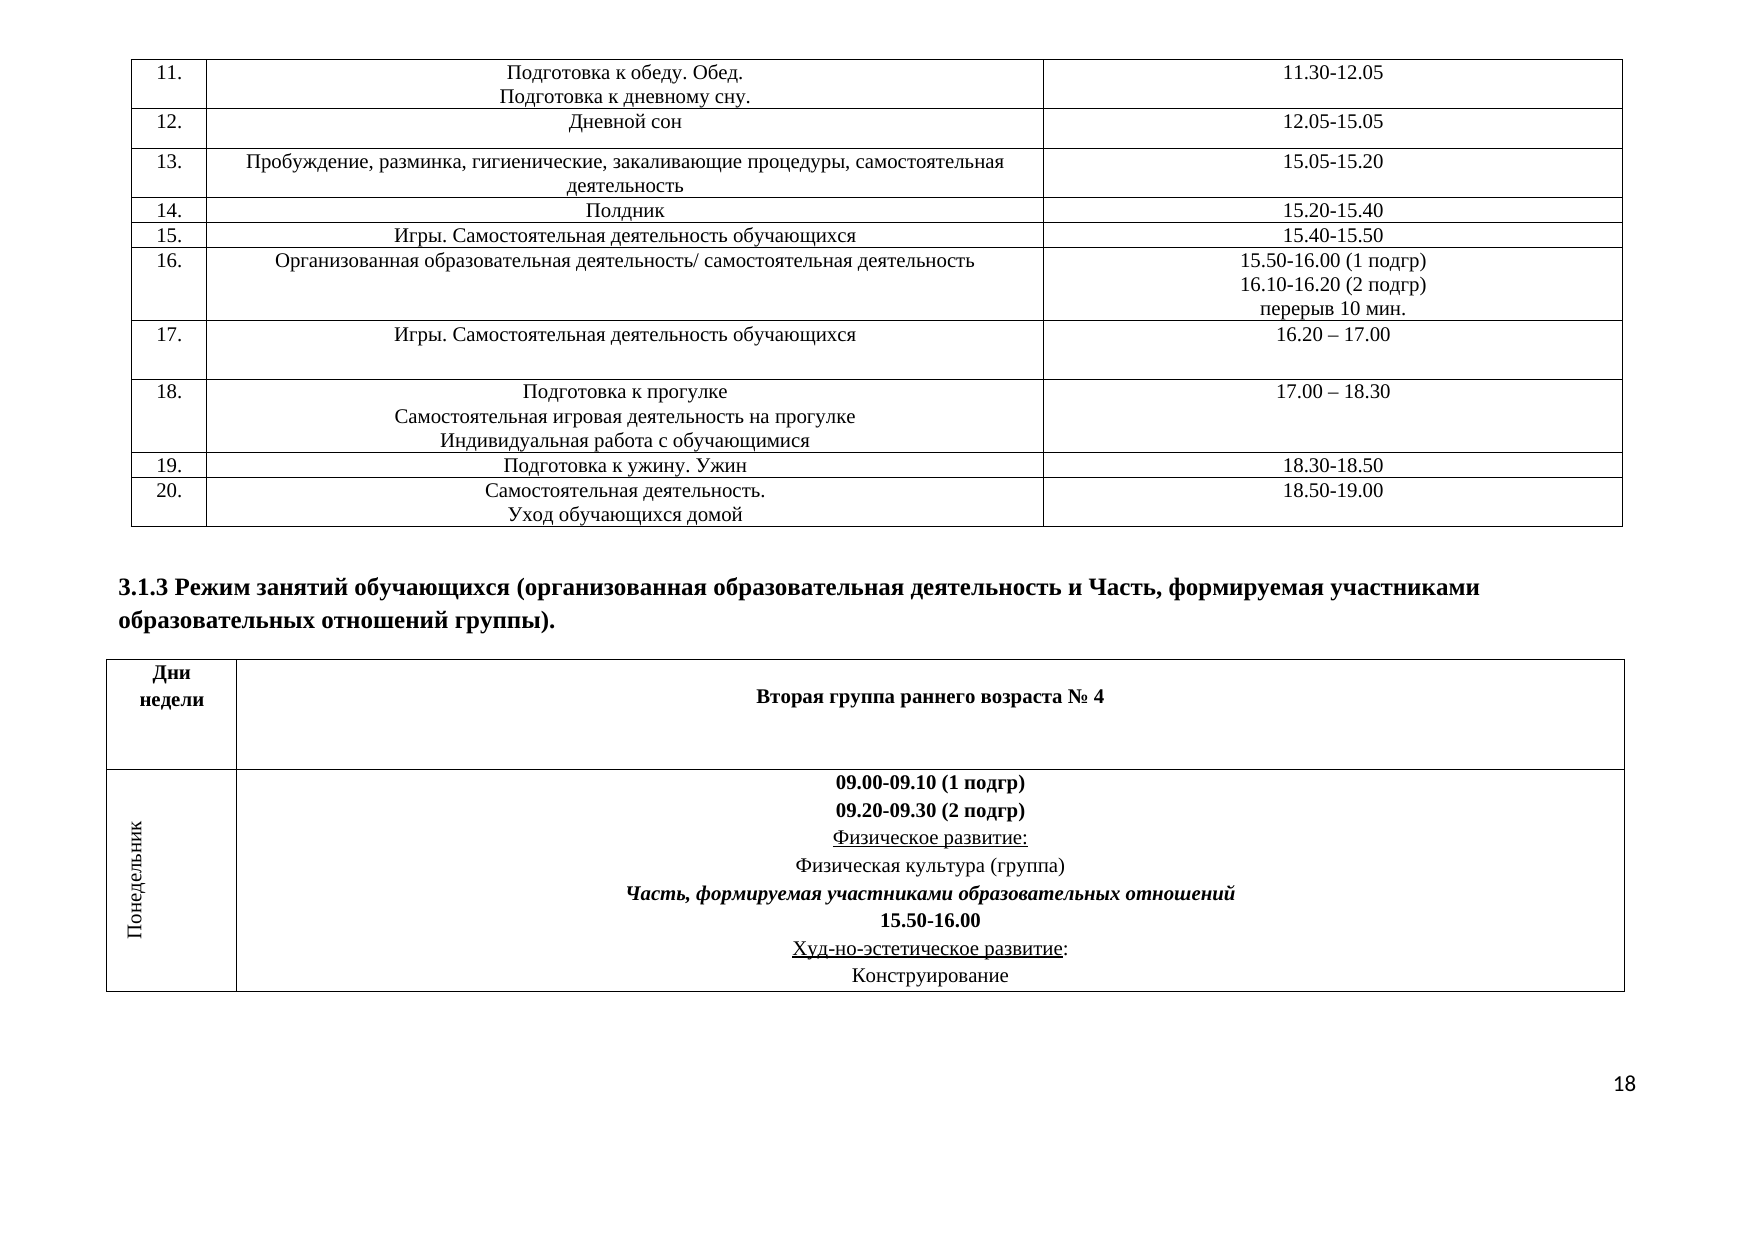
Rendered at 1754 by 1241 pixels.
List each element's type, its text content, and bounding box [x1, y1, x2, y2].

table_cell 18.50-19.00 [1044, 478, 1622, 526]
table_cell Подготовка к прогулке Самостоятельная игровая деятельность на прогулке Индивидуальная работа с обучающимися [207, 380, 1043, 452]
table_cell Подготовка к ужину. Ужин [207, 453, 1043, 477]
table_header Дни недели [107, 660, 236, 769]
table_header Вторая группа раннего возраста № 4 [237, 660, 1624, 769]
table_cell Дневной сон [207, 109, 1043, 148]
table_cell Организованная образовательная деятельность/ самостоятельная деятельность [207, 248, 1043, 320]
table_cell 15. [132, 223, 206, 247]
table_cell Игры. Самостоятельная деятельность обучающихся [207, 321, 1043, 378]
table_cell Пробуждение, разминка, гигиенические, закаливающие процедуры, самостоятельная деятельность [207, 149, 1043, 197]
table_cell 11. [132, 60, 206, 108]
table_cell Самостоятельная деятельность. Уход обучающихся домой [207, 478, 1043, 526]
table_cell 19. [132, 453, 206, 477]
table_cell 20. [132, 478, 206, 526]
table_cell Подготовка к обеду. Обед. Подготовка к дневному сну. [207, 60, 1043, 108]
table_cell 12. [132, 109, 206, 148]
table_cell 11.30-12.05 [1044, 60, 1622, 108]
table_cell 16.20 – 17.00 [1044, 321, 1622, 378]
table_cell 18. [132, 380, 206, 452]
table_cell 15.05-15.20 [1044, 149, 1622, 197]
table_cell 09.00-09.10 (1 подгр) 09.20-09.30 (2 подгр) Физическое развитие: Физическая культура (группа) Часть, формируемая участниками образовательных отношений 15.50-16.00 Худ-но-эстетическое развитие: Конструирование [237, 770, 1624, 991]
table_cell 15.50-16.00 (1 подгр) 16.10-16.20 (2 подгр) перерыв 10 мин. [1044, 248, 1622, 320]
table_cell 13. [132, 149, 206, 197]
table_cell 17. [132, 321, 206, 378]
table_cell 18.30-18.50 [1044, 453, 1622, 477]
table_cell 17.00 – 18.30 [1044, 380, 1622, 452]
table_cell Игры. Самостоятельная деятельность обучающихся [207, 223, 1043, 247]
table_cell 16. [132, 248, 206, 320]
table_cell Понедельник [107, 770, 236, 991]
table_cell 12.05-15.05 [1044, 109, 1622, 148]
table_cell 15.20-15.40 [1044, 198, 1622, 222]
table_cell 15.40-15.50 [1044, 223, 1622, 247]
table_cell Полдник [207, 198, 1043, 222]
table_cell 14. [132, 198, 206, 222]
text 3.1.3 Режим занятий обучающихся (организованная образовательная деятельность и Часть, формируемая участниками образовательных отношений группы). [118, 572, 1636, 634]
